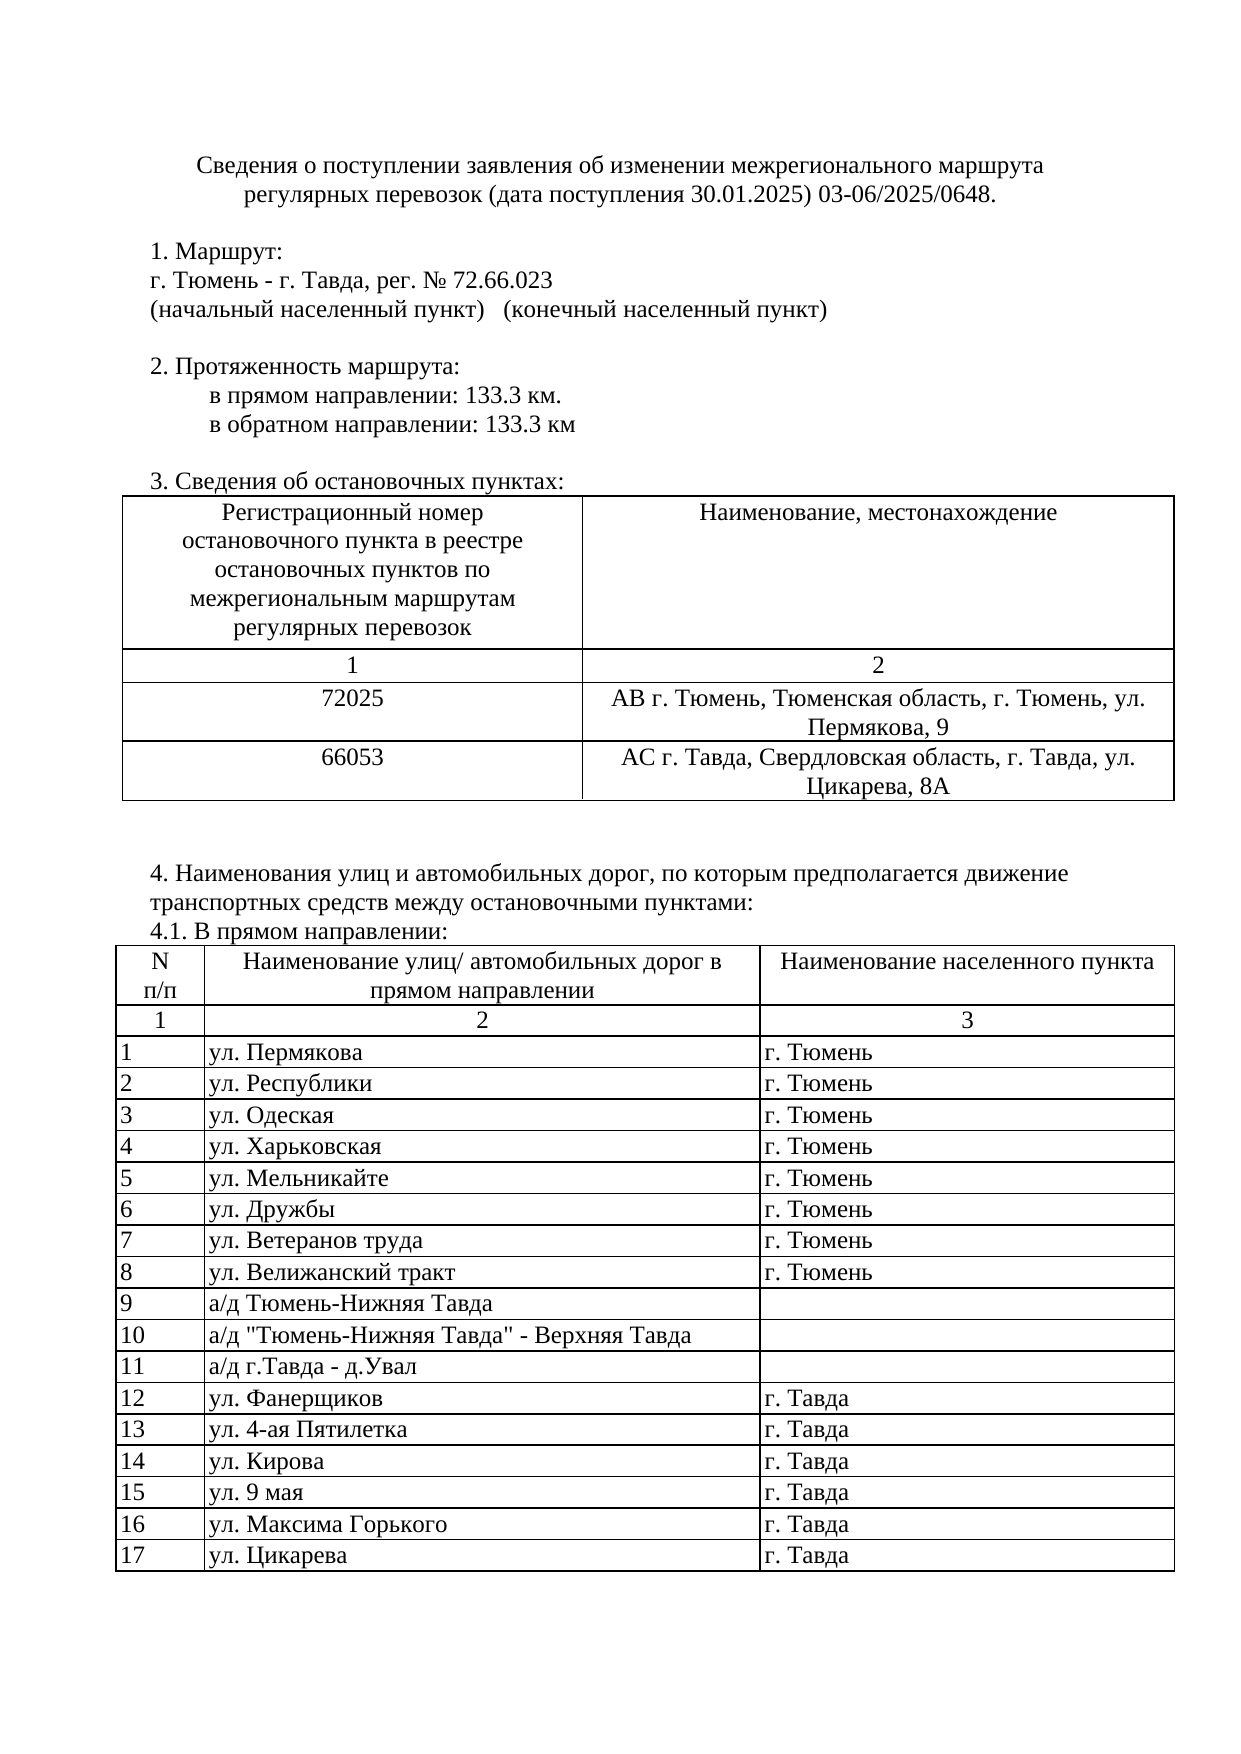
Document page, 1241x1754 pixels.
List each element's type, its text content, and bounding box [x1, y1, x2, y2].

table_cell г. Тюмень [761, 1194, 1174, 1224]
text Сведения о поступлении заявления об изменении межрегионального маршрута регулярных перевозок (дата поступления 30.01.2025) 03-06/2025/0648. [150, 150, 1090, 207]
table_header Наименование населенного пункта [761, 946, 1174, 1004]
text 3. Сведения об остановочных пунктах: [150, 466, 1090, 495]
table_cell ул. Харьковская [205, 1131, 759, 1161]
text 4. Наименования улиц и автомобильных дорог, по которым предполагается движение транспортных средств между остановочными пунктами: [150, 858, 1090, 916]
table_cell 3 [117, 1100, 204, 1130]
table_cell г. Тюмень [761, 1131, 1174, 1161]
table_cell ул. Фанерщиков [205, 1383, 759, 1413]
table_cell ул. 4-ая Пятилетка [205, 1415, 759, 1444]
table_cell ул. 9 мая [205, 1477, 759, 1507]
table_cell 16 [117, 1509, 204, 1539]
text в прямом направлении: 133.3 км. [150, 380, 1090, 409]
table_cell 3 [761, 1006, 1174, 1035]
table_cell а/д г.Тавда - д.Увал [205, 1352, 759, 1381]
table_cell г. Тюмень [761, 1100, 1174, 1130]
table_cell ул. Максима Горького [205, 1509, 759, 1539]
table_cell 15 [117, 1477, 204, 1507]
table_cell 2 [583, 650, 1173, 681]
table_cell 4 [117, 1131, 204, 1161]
table_header Наименование улиц/ автомобильных дорог в прямом направлении [205, 946, 759, 1004]
table_cell ул. Пермякова [205, 1037, 759, 1067]
table_cell 10 [117, 1320, 204, 1350]
table_cell 17 [117, 1540, 204, 1570]
table_cell ул. Мельникайте [205, 1163, 759, 1193]
table_cell 7 [117, 1226, 204, 1256]
text 1. Маршрут: [150, 236, 1090, 265]
table_cell г. Тюмень [761, 1037, 1174, 1067]
text г. Тюмень - г. Тавда, рег. № 72.66.023 [150, 265, 1090, 294]
table_cell 6 [117, 1194, 204, 1224]
table_cell г. Тавда [761, 1415, 1174, 1444]
table_cell 5 [117, 1163, 204, 1193]
table_cell г. Тавда [761, 1509, 1174, 1539]
table_cell [761, 1352, 1174, 1381]
table_cell г. Тавда [761, 1383, 1174, 1413]
table_cell 11 [117, 1352, 204, 1381]
text в обратном направлении: 133.3 км [150, 409, 1090, 437]
table_cell 12 [117, 1383, 204, 1413]
table_cell г. Тюмень [761, 1226, 1174, 1256]
table_cell 2 [205, 1006, 759, 1035]
table_header Регистрационный номер остановочного пункта в реестре остановочных пунктов по межрегиональным маршрутам регулярных перевозок [123, 497, 582, 648]
text 2. Протяженность маршрута: [150, 351, 1090, 380]
table_header Наименование, местонахождение [583, 497, 1173, 648]
table_cell 1 [117, 1037, 204, 1067]
table_cell АС г. Тавда, Свердловская область, г. Тавда, ул. Цикарева, 8А [583, 742, 1173, 799]
table_cell ул. Ветеранов труда [205, 1226, 759, 1256]
table_cell 9 [117, 1289, 204, 1318]
table_header N п/п [117, 946, 204, 1004]
table_cell 66053 [123, 742, 582, 799]
table_cell 14 [117, 1446, 204, 1476]
table_cell ул. Одеская [205, 1100, 759, 1130]
table_cell ул. Цикарева [205, 1540, 759, 1570]
table_cell а/д "Тюмень-Нижняя Тавда" - Верхняя Тавда [205, 1320, 759, 1350]
table_cell ул. Дружбы [205, 1194, 759, 1224]
table_cell 2 [117, 1068, 204, 1098]
table_cell ул. Велижанский тракт [205, 1257, 759, 1287]
table_cell [761, 1320, 1174, 1350]
table_cell г. Тавда [761, 1446, 1174, 1476]
table_cell а/д Тюмень-Нижняя Тавда [205, 1289, 759, 1318]
table_cell г. Тавда [761, 1477, 1174, 1507]
table_cell 1 [117, 1006, 204, 1035]
table_cell 13 [117, 1415, 204, 1444]
text 4.1. В прямом направлении: [150, 916, 1090, 945]
table_cell 8 [117, 1257, 204, 1287]
table_cell АВ г. Тюмень, Тюменская область, г. Тюмень, ул. Пермякова, 9 [583, 683, 1173, 740]
table_cell 1 [123, 650, 582, 681]
table_cell г. Тюмень [761, 1257, 1174, 1287]
table_cell г. Тавда [761, 1540, 1174, 1570]
table_cell ул. Кирова [205, 1446, 759, 1476]
text (начальный населенный пункт) (конечный населенный пункт) [150, 294, 1090, 322]
table_cell ул. Республики [205, 1068, 759, 1098]
table_cell 72025 [123, 683, 582, 740]
table_cell [761, 1289, 1174, 1318]
table_cell г. Тюмень [761, 1068, 1174, 1098]
table_cell г. Тюмень [761, 1163, 1174, 1193]
